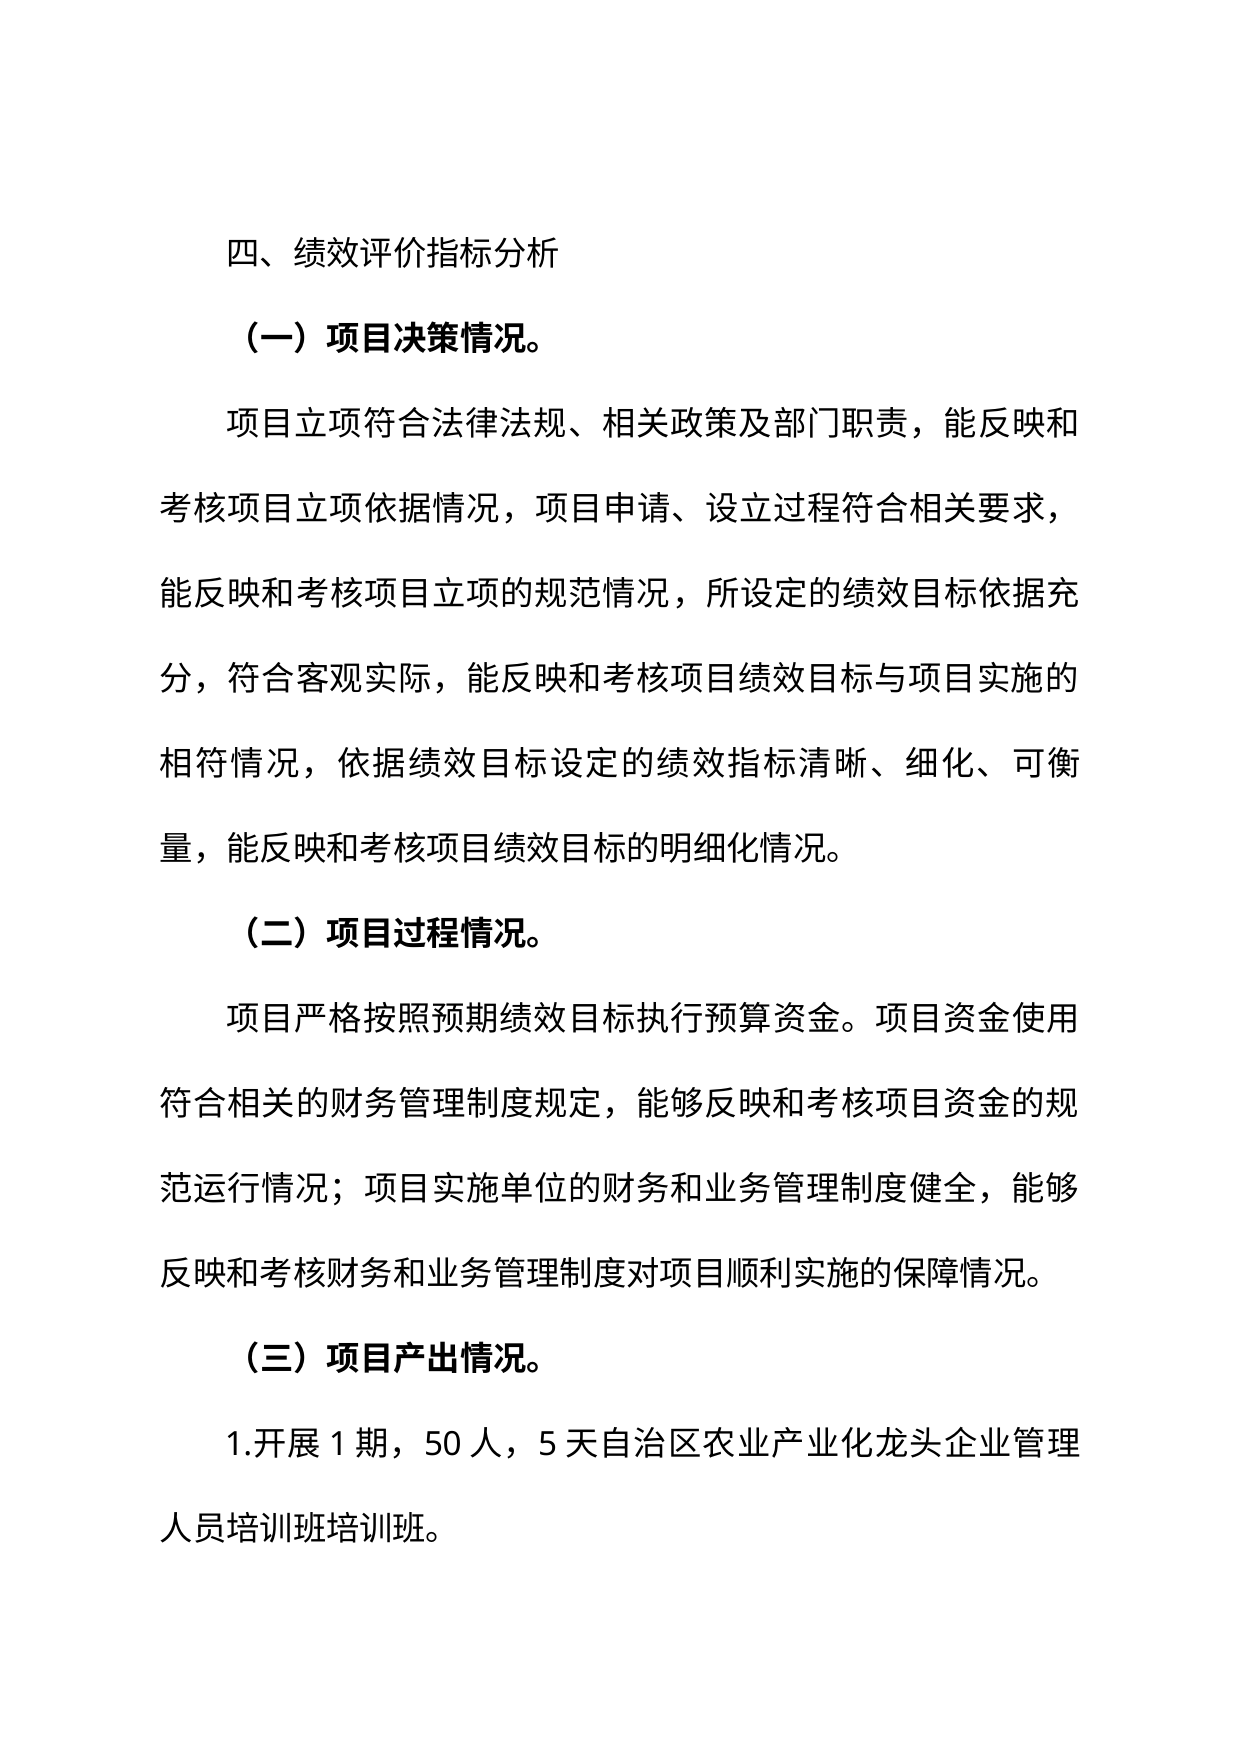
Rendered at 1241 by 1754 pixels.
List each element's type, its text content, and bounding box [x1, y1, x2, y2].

list 1.开展1期，50人，5天自治区农业产业化龙头企业管理人员培训班培训班。 [159, 1399, 1081, 1569]
text 四、绩效评价指标分析 [159, 209, 1081, 294]
list 项目严格按照预期绩效目标执行预算资金。项目资金使用符合相关的财务管理制度规定，能够反映和考核项目资金的规范运行情况；项目实施单位的财务和业务管理制度健全，能够反映和考核财务和业务管理制度对项目顺利实施的保障情况。 [159, 974, 1081, 1314]
list （三）项目产出情况。 [159, 1314, 1081, 1399]
text （二）项目过程情况。 [159, 889, 1081, 974]
text （一）项目决策情况。 [159, 294, 1081, 379]
text 项目立项符合法律法规、相关政策及部门职责，能反映和考核项目立项依据情况，项目申请、设立过程符合相关要求，能反映和考核项目立项的规范情况，所设定的绩效目标依据充分，符合客观实际，能反映和考核项目绩效目标与项目实施的相符情况，依据绩效目标设定的绩效指标清晰、细化、可衡量，能反映和考核项目绩效目标的明细化情况。 [159, 379, 1081, 889]
